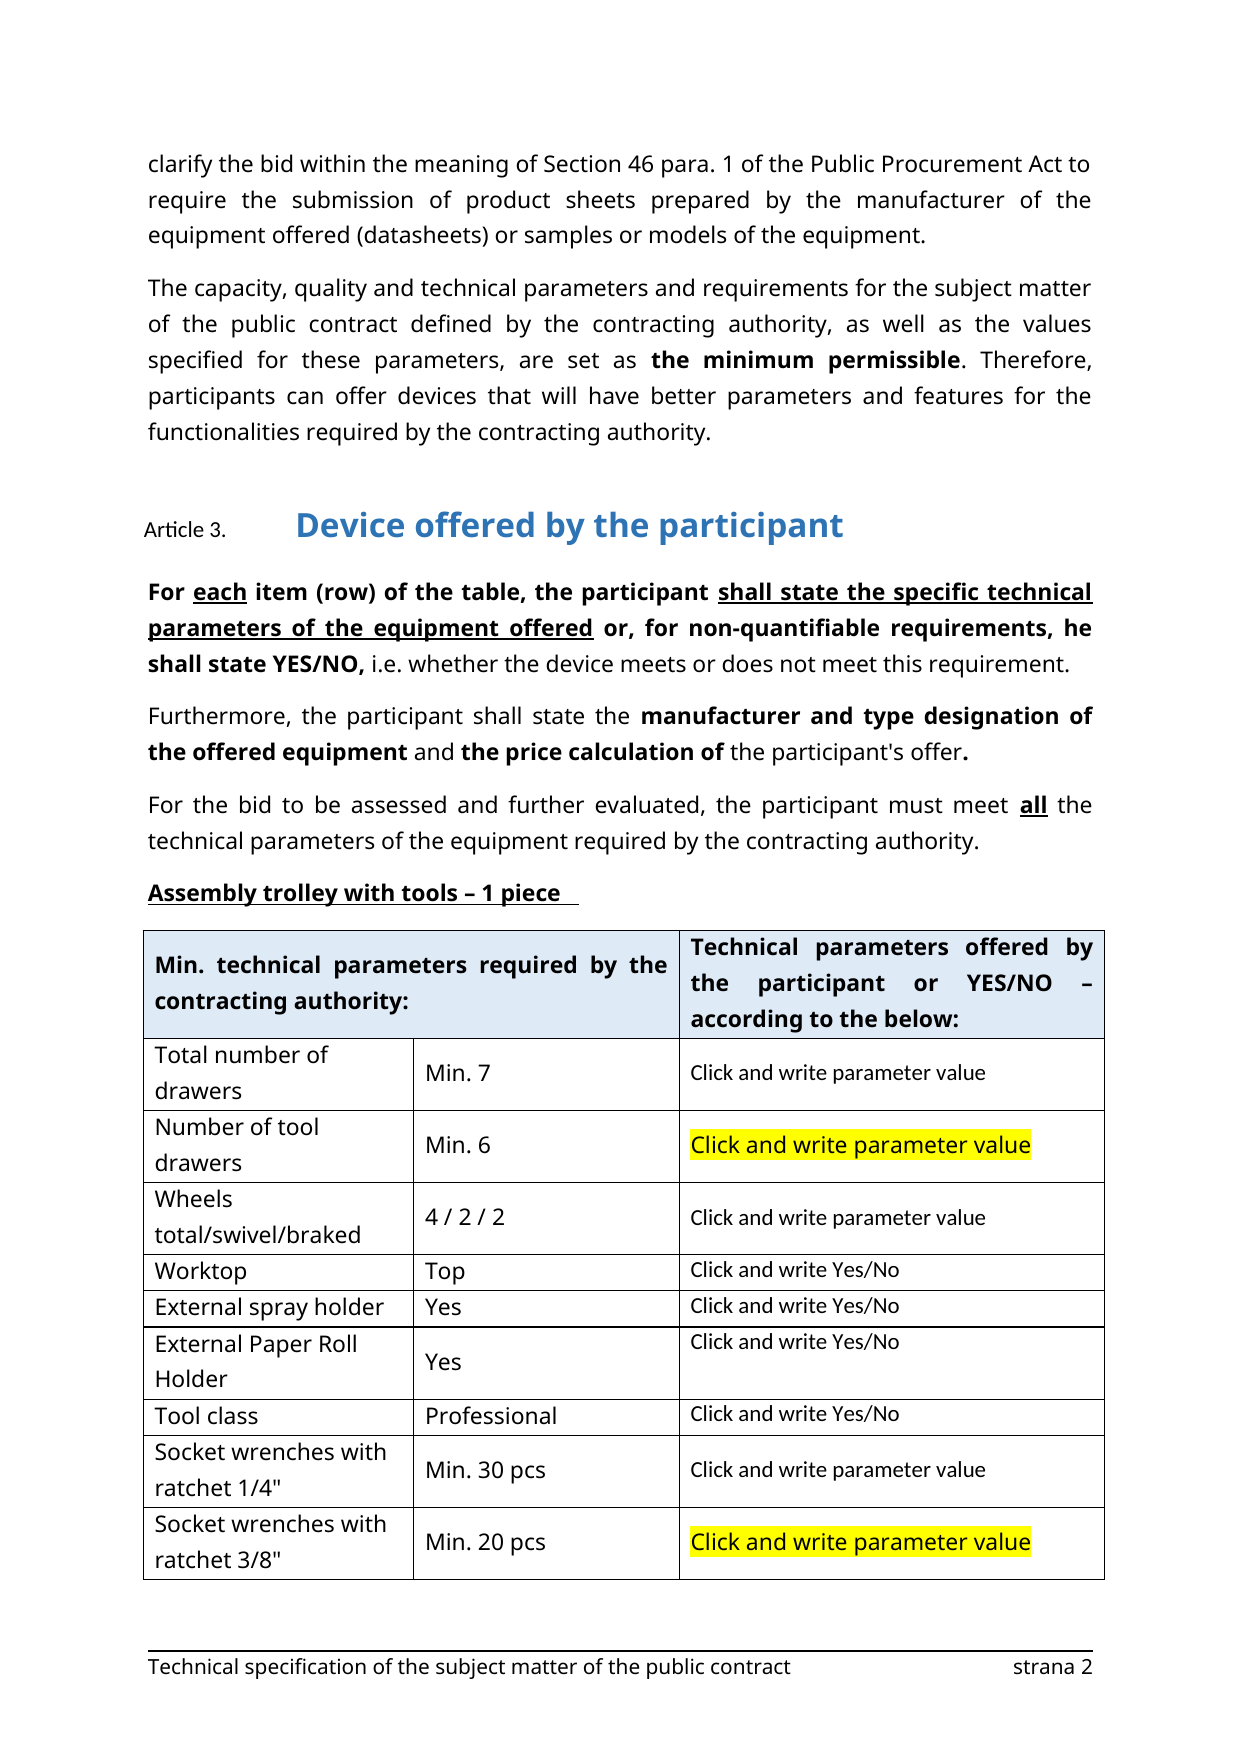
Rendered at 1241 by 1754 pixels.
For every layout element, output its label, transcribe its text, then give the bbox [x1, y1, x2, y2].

table_cell Yes [414, 1291, 679, 1326]
table_cell Total number of drawers [144, 1039, 413, 1110]
text The capacity, quality and technical parameters and requirements for the subject matter of the public contract defined by the contracting authority, as well as the values specified for these parameters, are set as the minimum permissible. Therefore, participants can offer devices that will have better parameters and features for the functionalities required by the contracting authority. [148, 272, 1093, 447]
table_header Min. technical parameters required by the contracting authority: [144, 931, 679, 1038]
table_cell 4 / 2 / 2 [414, 1183, 679, 1254]
table_cell [680, 1111, 1104, 1182]
table_cell Number of tool drawers [144, 1111, 413, 1182]
table_cell Professional [414, 1400, 679, 1435]
text Furthermore, the participant shall state the manufacturer and type designation of the offered equipment and the price calculation of the participant's offer. [148, 700, 1093, 767]
table_cell Yes [414, 1328, 679, 1398]
table_cell Tool class [144, 1400, 413, 1435]
table_cell Min. 6 [414, 1111, 679, 1182]
subtitle Device offered by the participant [185, 502, 1093, 547]
table_cell [680, 1291, 1104, 1326]
table_cell Socket wrenches with ratchet 1/4" [144, 1436, 413, 1507]
text For the bid to be assessed and further evaluated, the participant must meet all the technical parameters of the equipment required by the contracting authority. [148, 789, 1093, 856]
text Assembly trolley with tools – 1 piece [148, 877, 1093, 908]
text For each item (row) of the table, the participant shall state the specific technical parameters of the equipment offered or, for non-quantifiable requirements, he shall state YES/NO, i.e. whether the device meets or does not meet this requirement. [148, 576, 1093, 679]
table_cell Min. 30 pcs [414, 1436, 679, 1507]
table_cell External Paper Roll Holder [144, 1328, 413, 1398]
table_cell [680, 1508, 1104, 1579]
table_cell External spray holder [144, 1291, 413, 1326]
table_cell [680, 1400, 1104, 1435]
table_cell Worktop [144, 1255, 413, 1290]
table_header Technical parameters offered by the participant or YES/NO – according to the below: [680, 931, 1104, 1038]
table_cell [680, 1328, 1104, 1398]
table_cell [680, 1255, 1104, 1290]
table_cell Socket wrenches with ratchet 3/8" [144, 1508, 413, 1579]
table_cell Min. 7 [414, 1039, 679, 1110]
table_cell Top [414, 1255, 679, 1290]
table_cell Wheels total/swivel/braked [144, 1183, 413, 1254]
table_cell Min. 20 pcs [414, 1508, 679, 1579]
